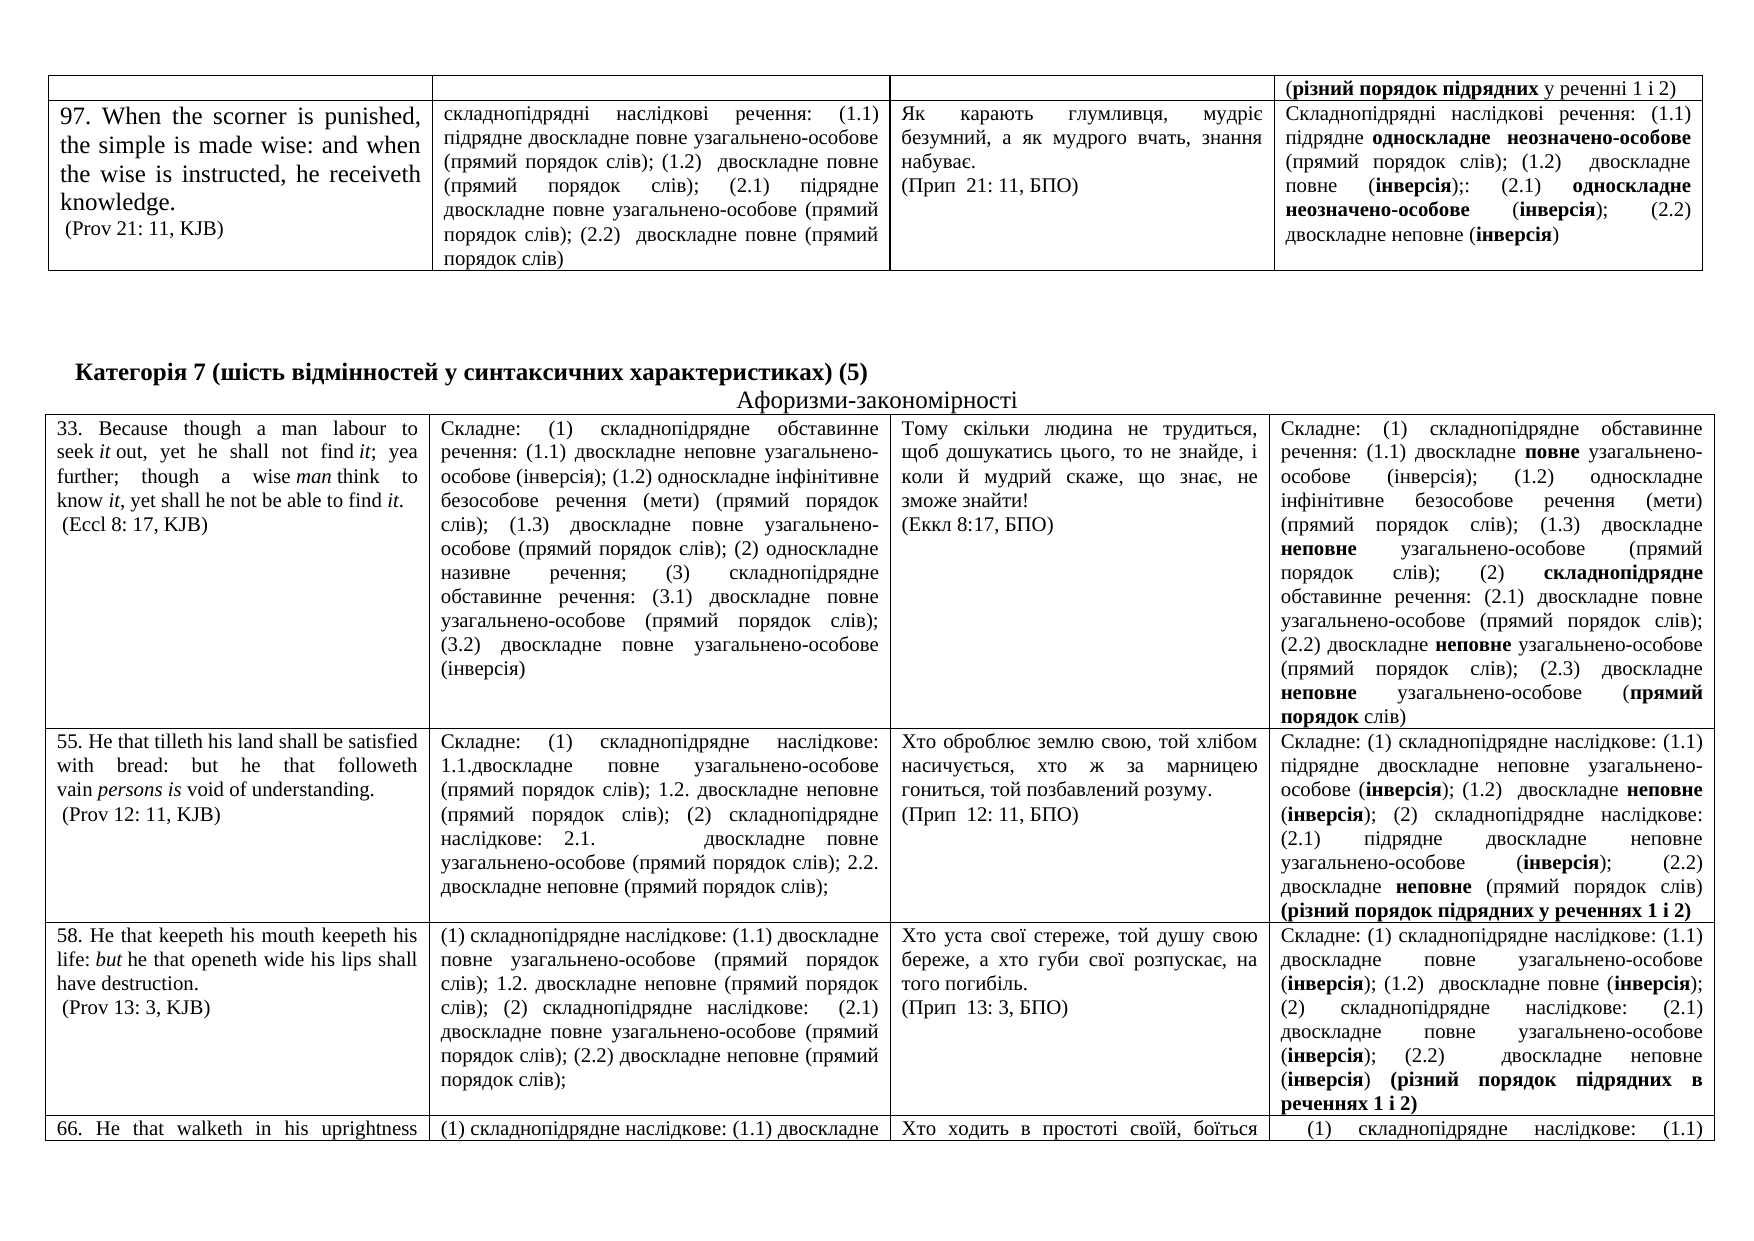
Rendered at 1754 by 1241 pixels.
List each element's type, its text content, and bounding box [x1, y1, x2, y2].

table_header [49, 76, 432, 100]
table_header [891, 76, 1274, 100]
table_cell 55. He that tilleth his land shall be satisfied with bread: but he that followeth vain persons is void of understanding. (Prov 12: 11, KJB) [46, 729, 429, 922]
table_cell Складнопідрядні наслідкові речення: (1.1) підрядне односкладне неозначено-особове (прямий порядок слів); (1.2) двоскладне повне (інверсія);: (2.1) односкладне неозначено-особове (інверсія); (2.2) двоскладне неповне (інверсія) [1275, 101, 1702, 269]
table_cell Хто уста свої стереже, той душу свою береже, а хто губи свої розпускає, на того погибіль. (Прип 13: 3, БПО) [891, 923, 1269, 1115]
table_cell Складне: (1) складнопідрядне наслідкове: (1.1) двоскладне повне узагальнено-особове (інверсія); (1.2) двоскладне повне (інверсія); (2) складнопідрядне наслідкове: (2.1) двоскладне повне узагальнено-особове (інверсія); (2.2) двоскладне неповне (інверсія) (різний порядок підрядних в реченнях 1 і 2) [1270, 923, 1714, 1115]
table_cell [891, 1116, 1269, 1140]
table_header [1275, 76, 1702, 100]
table_header Складне: (1) складнопідрядне обставинне речення: (1.1) двоскладне неповне узагальнено-особове (інверсія); (1.2) односкладне інфінітивне безособове речення (мети) (прямий порядок слів); (1.3) двоскладне повне узагальнено-особове (прямий порядок слів); (2) односкладне називне речення; (3) складнопідрядне обставинне речення: (3.1) двоскладне повне узагальнено-особове (прямий порядок слів); (3.2) двоскладне повне узагальнено-особове (інверсія) [430, 415, 890, 728]
table_header 33. Because though a man labour to seek it out, yet he shall not find it; yea further; though a wise man think to know it, yet shall he not be able to find it. (Eccl 8: 17, KJB) [46, 415, 429, 728]
table_header Складне: (1) складнопідрядне обставинне речення: (1.1) двоскладне повне узагальнено-особове (інверсія); (1.2) односкладне інфінітивне безособове речення (мети) (прямий порядок слів); (1.3) двоскладне неповне узагальнено-особове (прямий порядок слів); (2) складнопідрядне обставинне речення: (2.1) двоскладне повне узагальнено-особове (прямий порядок слів); (2.2) двоскладне неповне узагальнено-особове (прямий порядок слів); (2.3) двоскладне неповне узагальнено-особове (прямий порядок слів) [1270, 415, 1714, 728]
table_cell Хто оброблює землю свою, той хлібом насичується, хто ж за марницею гониться, той позбавлений розуму. (Прип 12: 11, БПО) [891, 729, 1269, 922]
table_header Тому скільки людина не трудиться, щоб дошукатись цього, то не знайде, і коли й мудрий скаже, що знає, не зможе знайти! (Еккл 8:17, БПО) [891, 415, 1269, 728]
text Афоризми-закономірності [75, 386, 1679, 414]
table_cell 58. He that keepeth his mouth keepeth his life: but he that openeth wide his lips shall have destruction. (Prov 13: 3, KJB) [46, 923, 429, 1115]
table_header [433, 76, 889, 100]
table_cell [430, 1116, 890, 1140]
table_cell складнопідрядні наслідкові речення: (1.1) підрядне двоскладне повне узагальнено-особове (прямий порядок слів); (1.2) двоскладне повне (прямий порядок слів); (2.1) підрядне двоскладне повне узагальнено-особове (прямий порядок слів); (2.2) двоскладне повне (прямий порядок слів) [433, 101, 889, 269]
table_cell Як карають глумливця, мудріє безумний, а як мудрого вчать, знання набуває. (Прип 21: 11, БПО) [891, 101, 1274, 269]
table_cell Складне: (1) складнопідрядне наслідкове: 1.1.двоскладне повне узагальнено-особове (прямий порядок слів); 1.2. двоскладне неповне (прямий порядок слів); (2) складнопідрядне наслідкове: 2.1. двоскладне повне узагальнено-особове (прямий порядок слів); 2.2. двоскладне неповне (прямий порядок слів); [430, 729, 890, 922]
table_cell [1270, 1116, 1714, 1140]
table_cell Складне: (1) складнопідрядне наслідкове: (1.1) підрядне двоскладне неповне узагальнено-особове (інверсія); (1.2) двоскладне неповне (інверсія); (2) складнопідрядне наслідкове: (2.1) підрядне двоскладне неповне узагальнено-особове (інверсія); (2.2) двоскладне неповне (прямий порядок слів) (різний порядок підрядних у реченнях 1 і 2) [1270, 729, 1714, 922]
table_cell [46, 1116, 429, 1140]
text Категорія 7 (шість відмінностей у синтаксичних характеристиках) (5) [75, 357, 1679, 386]
table_cell 97. When the scorner is punished, the simple is made wise: and when the wise is instructed, he receiveth knowledge. (Prov 21: 11, KJB) [49, 101, 432, 269]
